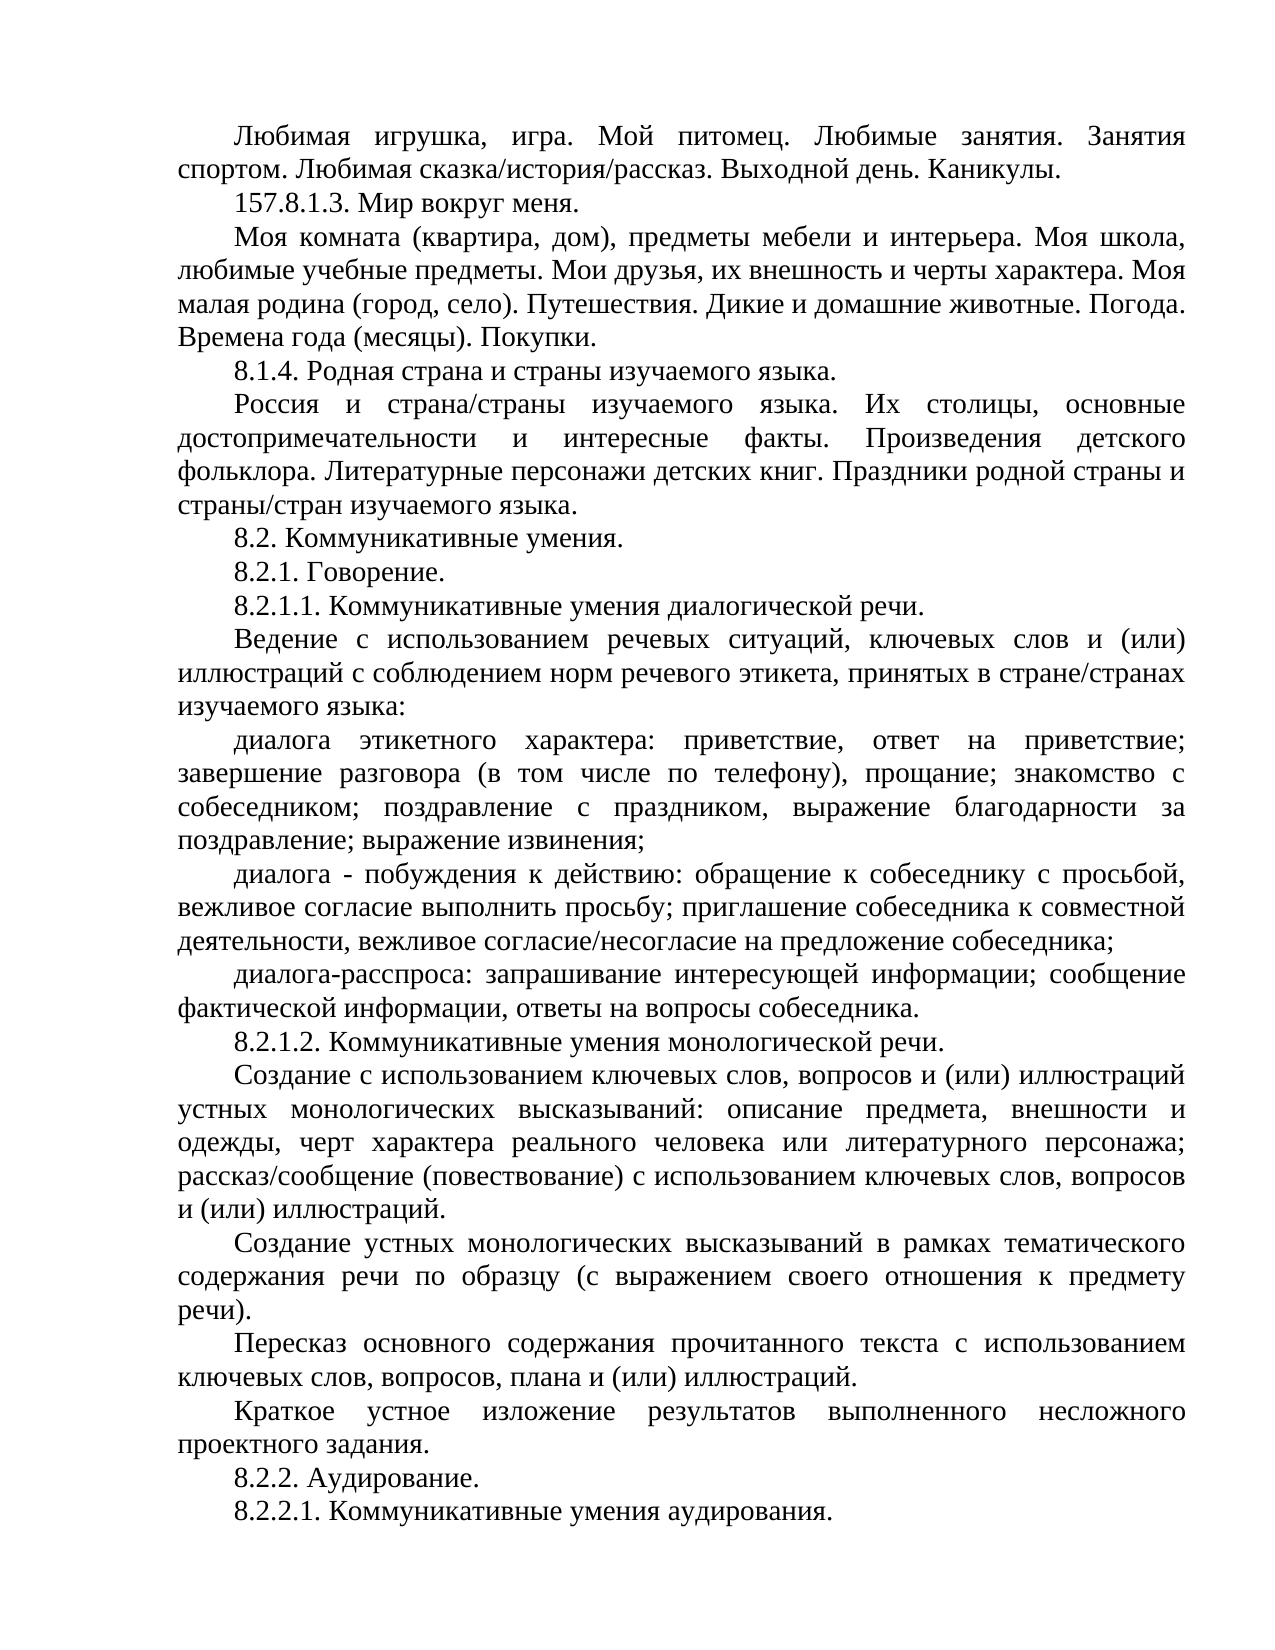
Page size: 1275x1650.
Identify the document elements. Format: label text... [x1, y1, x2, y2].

text диалога-расспроса: запрашивание интересующей информации; сообщение фактической информации, ответы на вопросы собеседника. [177, 957, 1186, 1024]
text диалога - побуждения к действию: обращение к собеседнику с просьбой, вежливое согласие выполнить просьбу; приглашение собеседника к совместной деятельности, вежливое согласие/несогласие на предложение собеседника; [177, 856, 1186, 957]
text Россия и страна/страны изучаемого языка. Их столицы, основные достопримечательности и интересные факты. Произведения детского фольклора. Литературные персонажи детских книг. Праздники родной страны и страны/стран изучаемого языка. [177, 386, 1186, 521]
text Создание устных монологических высказываний в рамках тематического содержания речи по образцу (с выражением своего отношения к предмету речи). [177, 1225, 1186, 1326]
text 8.2.1. Говорение. [177, 554, 1186, 588]
text Любимая игрушка, игра. Мой питомец. Любимые занятия. Занятия спортом. Любимая сказка/история/рассказ. Выходной день. Каникулы. [177, 118, 1186, 185]
text 157.8.1.3. Мир вокруг меня. [177, 185, 1186, 219]
text Моя комната (квартира, дом), предметы мебели и интерьера. Моя школа, любимые учебные предметы. Мои друзья, их внешность и черты характера. Моя малая родина (город, село). Путешествия. Дикие и домашние животные. Погода. Времена года (месяцы). Покупки. [177, 219, 1186, 353]
text Создание с использованием ключевых слов, вопросов и (или) иллюстраций устных монологических высказываний: описание предмета, внешности и одежды, черт характера реального человека или литературного персонажа; рассказ/сообщение (повествование) с использованием ключевых слов, вопросов и (или) иллюстраций. [177, 1057, 1186, 1225]
text 8.2. Коммуникативные умения. [177, 521, 1186, 554]
text 8.2.2. Аудирование. [177, 1460, 1186, 1493]
text Пересказ основного содержания прочитанного текста с использованием ключевых слов, вопросов, плана и (или) иллюстраций. [177, 1326, 1186, 1393]
text 8.1.4. Родная страна и страны изучаемого языка. [177, 353, 1186, 386]
text 8.2.1.1. Коммуникативные умения диалогической речи. [177, 588, 1186, 621]
text 8.2.2.1. Коммуникативные умения аудирования. [177, 1493, 1186, 1527]
text Краткое устное изложение результатов выполненного несложного проектного задания. [177, 1393, 1186, 1460]
text Ведение с использованием речевых ситуаций, ключевых слов и (или) иллюстраций с соблюдением норм речевого этикета, принятых в стране/странах изучаемого языка: [177, 621, 1186, 722]
text диалога этикетного характера: приветствие, ответ на приветствие; завершение разговора (в том числе по телефону), прощание; знакомство с собеседником; поздравление с праздником, выражение благодарности за поздравление; выражение извинения; [177, 722, 1186, 856]
text 8.2.1.2. Коммуникативные умения монологической речи. [177, 1024, 1186, 1057]
